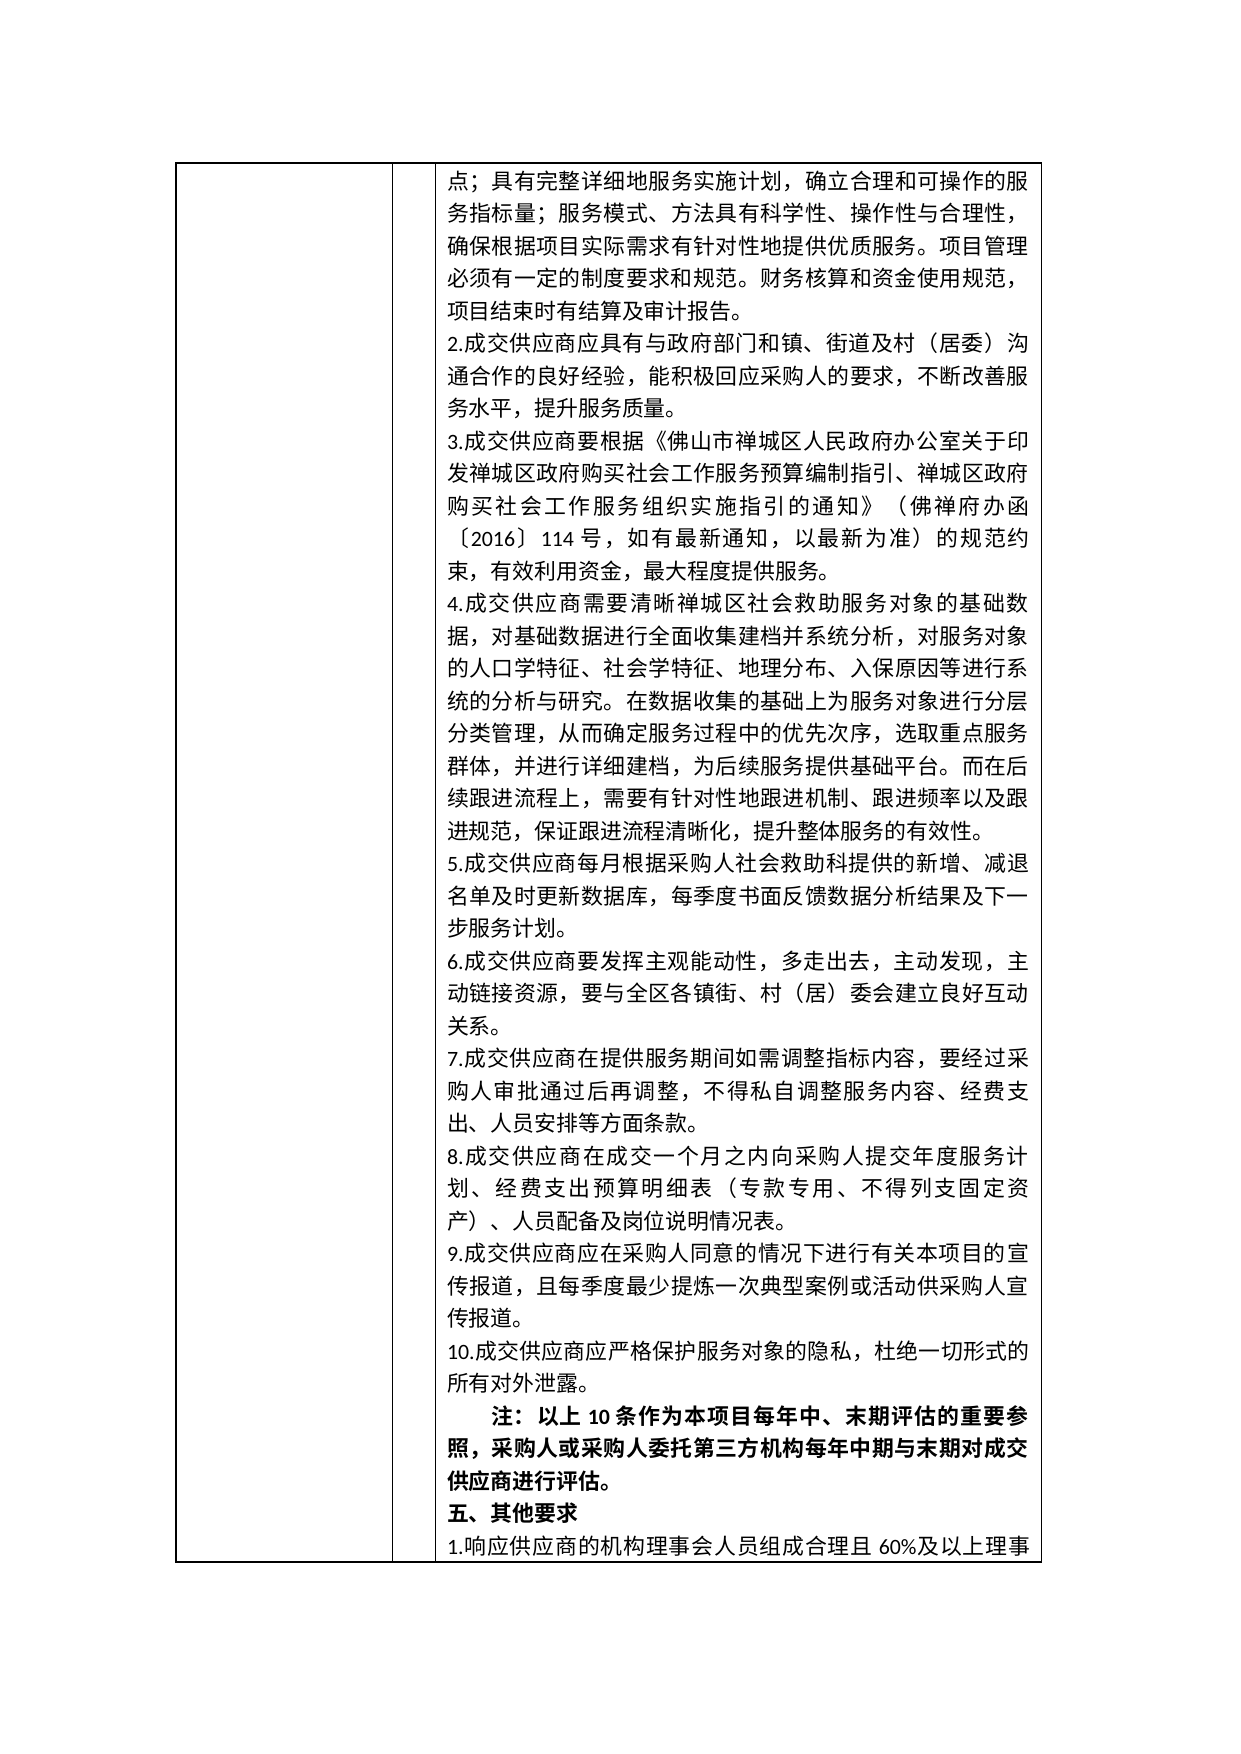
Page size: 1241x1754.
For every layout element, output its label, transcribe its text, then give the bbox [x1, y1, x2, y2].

table_cell [177, 164, 392, 1561]
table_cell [436, 164, 1041, 1561]
table_cell 1 [393, 164, 435, 1561]
